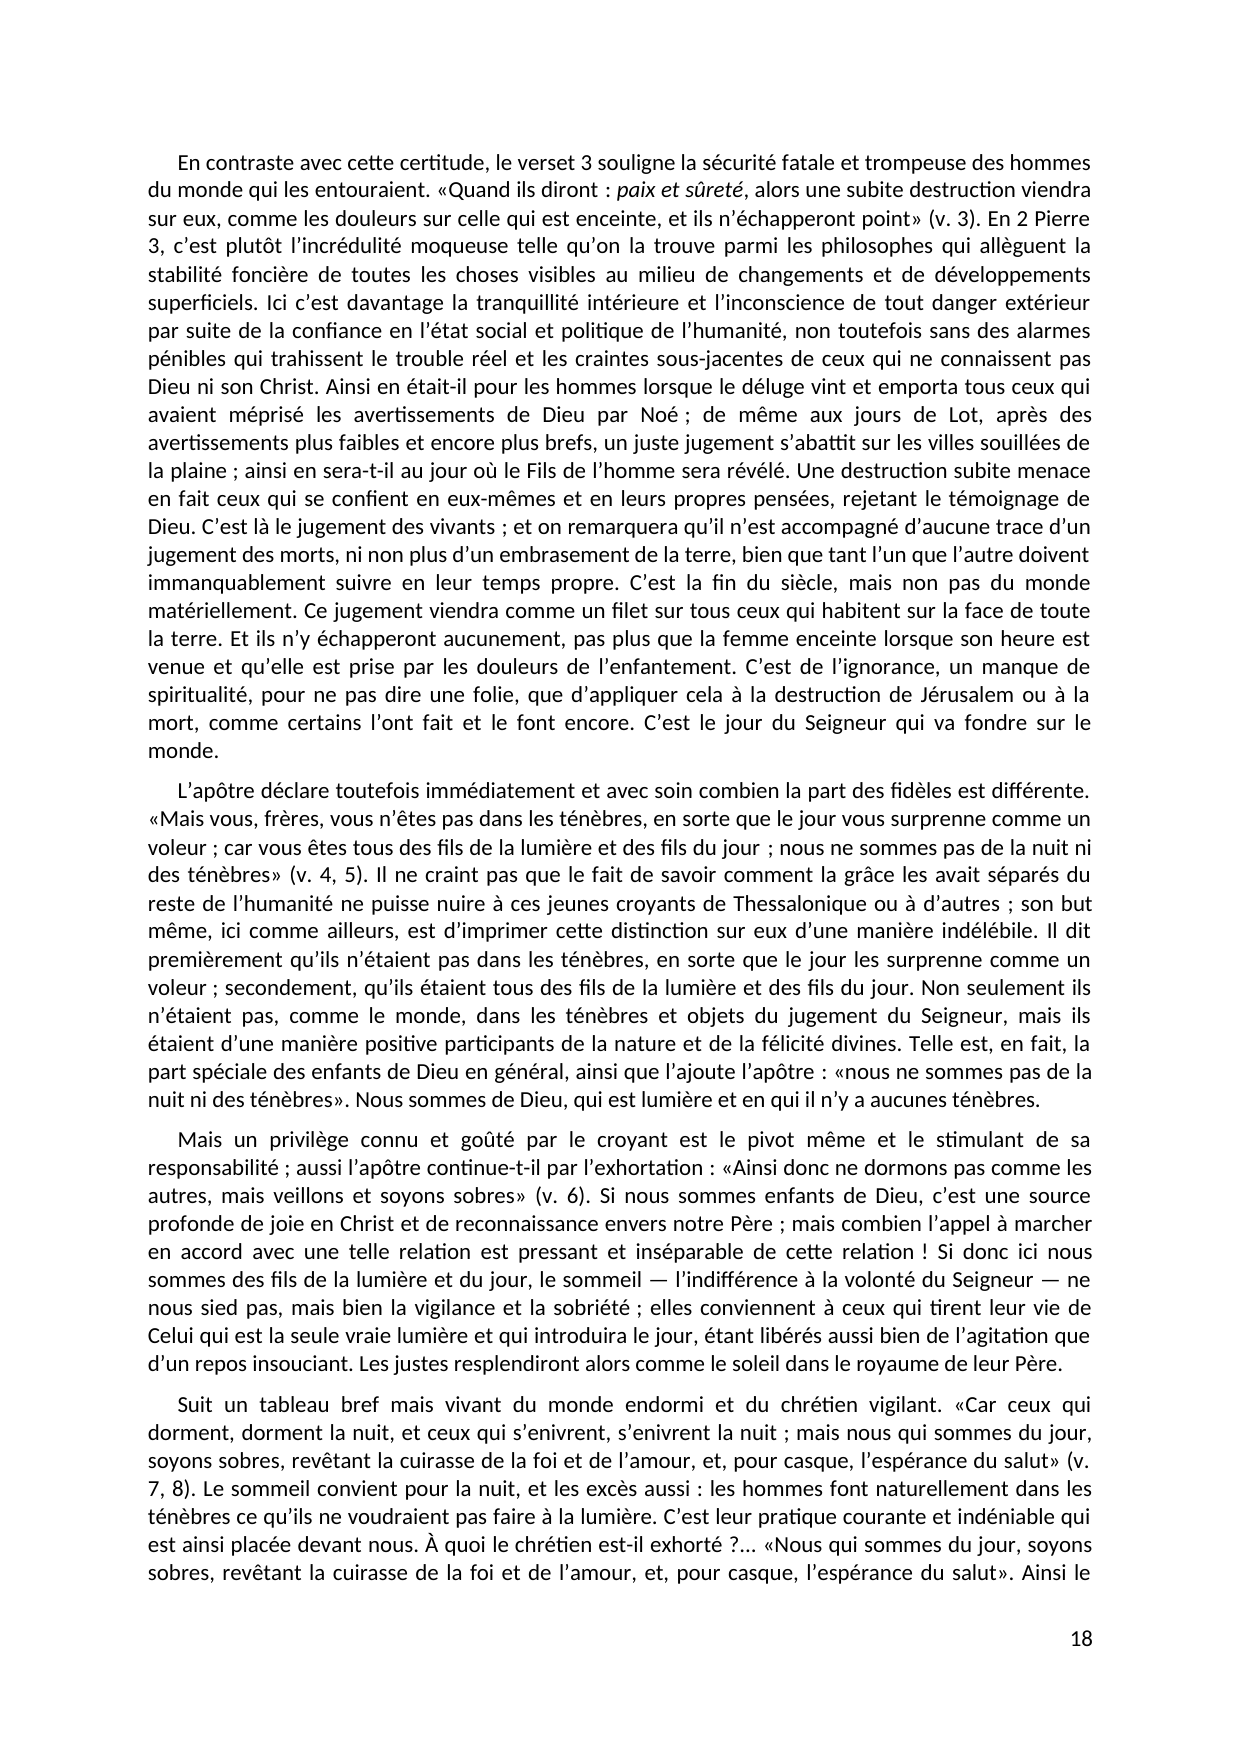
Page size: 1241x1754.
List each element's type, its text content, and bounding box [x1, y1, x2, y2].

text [148, 1390, 1093, 1586]
text Mais un privilège connu et goûté par le croyant est le pivot même et le stimulant de sa responsabilité ; aussi l’apôtre continue-t-il par l’exhortation : «Ainsi donc ne dormons pas comme les autres, mais veillons et soyons sobres» (v. 6). Si nous sommes enfants de Dieu, c’est une source profonde de joie en Christ et de reconnaissance envers notre Père ; mais combien l’appel à marcher en accord avec une telle relation est pressant et inséparable de cette relation ! Si donc ici nous sommes des fils de la lumière et du jour, le sommeil — l’indifférence à la volonté du Seigneur — ne nous sied pas, mais bien la vigilance et la sobriété ; elles conviennent à ceux qui tirent leur vie de Celui qui est la seule vraie lumière et qui introduira le jour, étant libérés aussi bien de l’agitation que d’un repos insouciant. Les justes resplendiront alors comme le soleil dans le royaume de leur Père. [148, 1125, 1093, 1377]
text En contraste avec cette certitude, le verset 3 souligne la sécurité fatale et trompeuse des hommes du monde qui les entouraient. «Quand ils diront : paix et sûreté, alors une subite destruction viendra sur eux, comme les douleurs sur celle qui est enceinte, et ils n’échapperont point» (v. 3). En 2 Pierre 3, c’est plutôt l’incrédulité moqueuse telle qu’on la trouve parmi les philosophes qui allèguent la stabilité foncière de toutes les choses visibles au milieu de changements et de développements superficiels. Ici c’est davantage la tranquillité intérieure et l’inconscience de tout danger extérieur par suite de la confiance en l’état social et politique de l’humanité, non toutefois sans des alarmes pénibles qui trahissent le trouble réel et les craintes sous-jacentes de ceux qui ne connaissent pas Dieu ni son Christ. Ainsi en était-il pour les hommes lorsque le déluge vint et emporta tous ceux qui avaient méprisé les avertissements de Dieu par Noé ; de même aux jours de Lot, après des avertissements plus faibles et encore plus brefs, un juste jugement s’abattit sur les villes souillées de la plaine ; ainsi en sera-t-il au jour où le Fils de l’homme sera révélé. Une destruction subite menace en fait ceux qui se confient en eux-mêmes et en leurs propres pensées, rejetant le témoignage de Dieu. C’est là le jugement des vivants ; et on remarquera qu’il n’est accompagné d’aucune trace d’un jugement des morts, ni non plus d’un embrasement de la terre, bien que tant l’un que l’autre doivent immanquablement suivre en leur temps propre. C’est la fin du siècle, mais non pas du monde matériellement. Ce jugement viendra comme un filet sur tous ceux qui habitent sur la face de toute la terre. Et ils n’y échapperont aucunement, pas plus que la femme enceinte lorsque son heure est venue et qu’elle est prise par les douleurs de l’enfantement. C’est de l’ignorance, un manque de spiritualité, pour ne pas dire une folie, que d’appliquer cela à la destruction de Jérusalem ou à la mort, comme certains l’ont fait et le font encore. C’est le jour du Seigneur qui va fondre sur le monde. [148, 148, 1093, 764]
text L’apôtre déclare toutefois immédiatement et avec soin combien la part des fidèles est différente. «Mais vous, frères, vous n’êtes pas dans les ténèbres, en sorte que le jour vous surprenne comme un voleur ; car vous êtes tous des fils de la lumière et des fils du jour ; nous ne sommes pas de la nuit ni des ténèbres» (v. 4, 5). Il ne craint pas que le fait de savoir comment la grâce les avait séparés du reste de l’humanité ne puisse nuire à ces jeunes croyants de Thessalonique ou à d’autres ; son but même, ici comme ailleurs, est d’imprimer cette distinction sur eux d’une manière indélébile. Il dit premièrement qu’ils n’étaient pas dans les ténèbres, en sorte que le jour les surprenne comme un voleur ; secondement, qu’ils étaient tous des fils de la lumière et des fils du jour. Non seulement ils n’étaient pas, comme le monde, dans les ténèbres et objets du jugement du Seigneur, mais ils étaient d’une manière positive participants de la nature et de la félicité divines. Telle est, en fait, la part spéciale des enfants de Dieu en général, ainsi que l’ajoute l’apôtre : «nous ne sommes pas de la nuit ni des ténèbres». Nous sommes de Dieu, qui est lumière et en qui il n’y a aucunes ténèbres. [148, 777, 1093, 1113]
